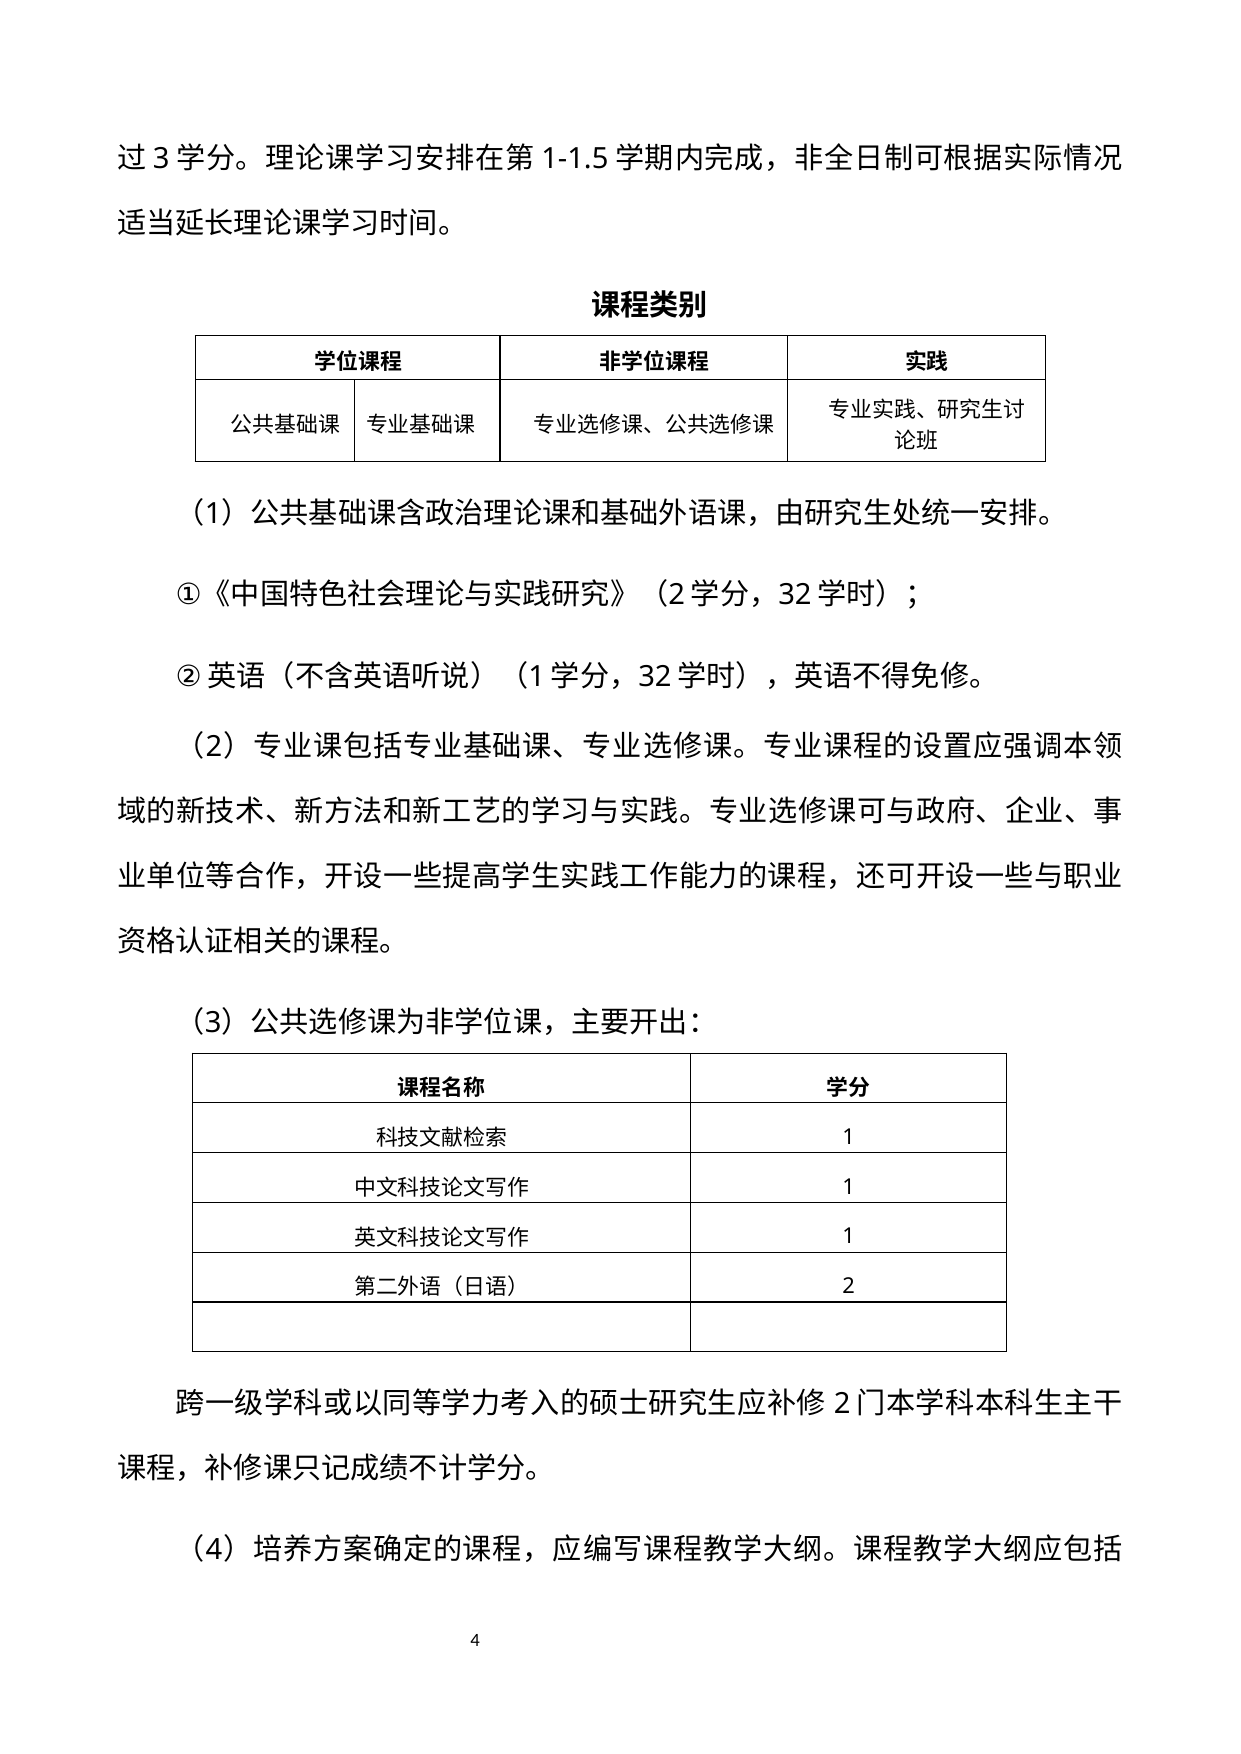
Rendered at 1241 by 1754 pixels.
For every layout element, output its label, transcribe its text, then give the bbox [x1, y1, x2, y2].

table_cell 专业选修课、公共选修课 [501, 380, 787, 461]
table_cell [193, 1303, 690, 1351]
text 跨一级学科或以同等学力考入的硕士研究生应补修2门本学科本科生主干课程，补修课只记成绩不计学分。 [117, 1368, 1123, 1498]
table_header 学分 [691, 1054, 1006, 1102]
table_cell 专业基础课 [355, 380, 499, 461]
table_cell 公共基础课 [196, 380, 354, 461]
text （2）专业课包括专业基础课、专业选修课。专业课程的设置应强调本领域的新技术、新方法和新工艺的学习与实践。专业选修课可与政府、企业、事业单位等合作，开设一些提高学生实践工作能力的课程，还可开设一些与职业资格认证相关的课程。 [117, 711, 1123, 971]
table_header 课程名称 [193, 1054, 690, 1102]
text （1）公共基础课含政治理论课和基础外语课，由研究生处统一安排。 [117, 478, 1123, 543]
table_cell 第二外语（日语） [193, 1253, 690, 1301]
table_cell 科技文献检索 [193, 1103, 690, 1152]
text （3）公共选修课为非学位课，主要开出： [117, 987, 1123, 1052]
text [117, 124, 1123, 254]
table_cell 专业实践、研究生讨论班 [788, 380, 1045, 461]
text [117, 1515, 1123, 1580]
table_header 学位课程 [196, 336, 499, 379]
text 课程类别 [117, 270, 1123, 335]
table_header 非学位课程 [501, 336, 787, 379]
text ①《中国特色社会理论与实践研究》（2学分，32学时）； [117, 560, 1123, 625]
table_cell 2 [691, 1253, 1006, 1301]
table_cell 1 [691, 1103, 1006, 1152]
table_cell [691, 1303, 1006, 1351]
table_cell 中文科技论文写作 [193, 1153, 690, 1202]
table_cell 英文科技论文写作 [193, 1203, 690, 1252]
table_header 实践 [788, 336, 1045, 379]
table_cell 1 [691, 1203, 1006, 1252]
text ②英语（不含英语听说）（1学分，32学时），英语不得免修。 [117, 641, 1123, 706]
table_cell 1 [691, 1153, 1006, 1202]
